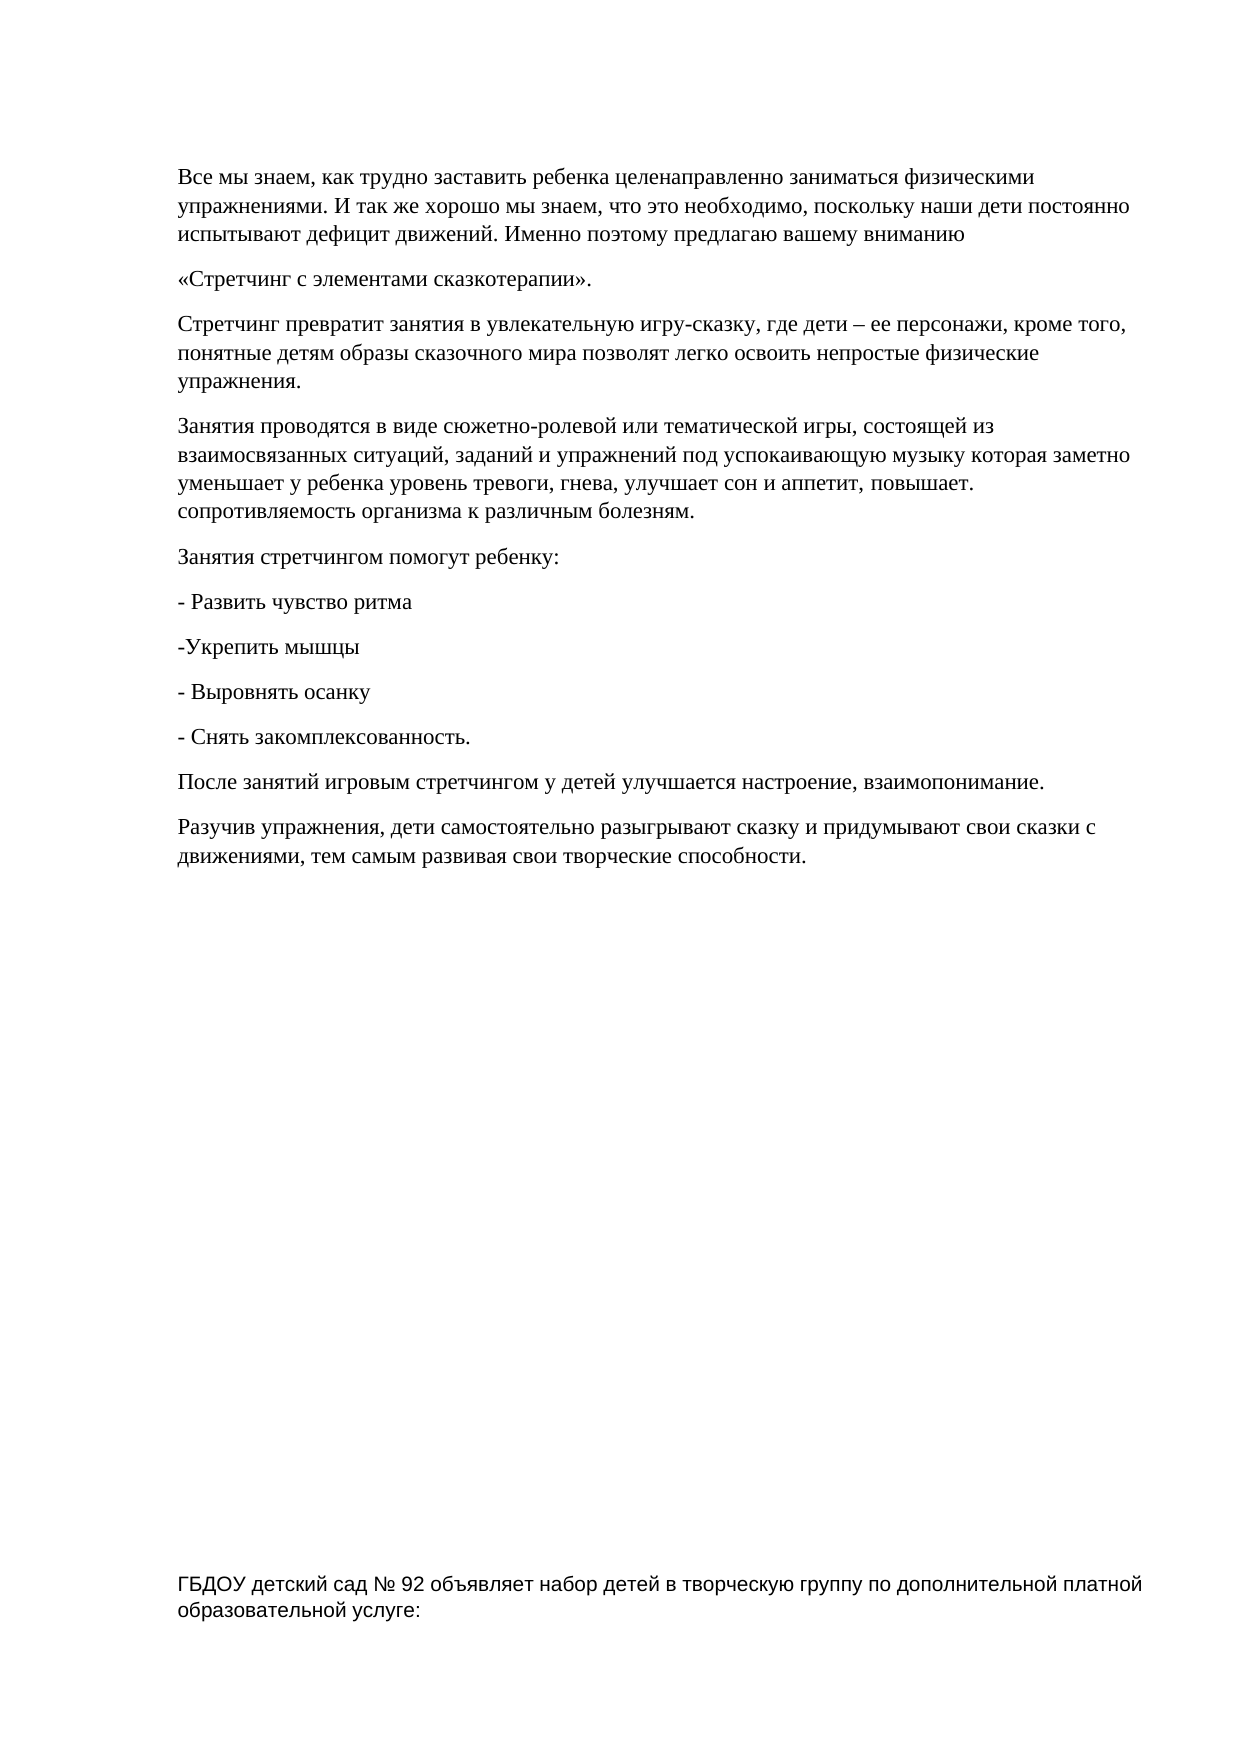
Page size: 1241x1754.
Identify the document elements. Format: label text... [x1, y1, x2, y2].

text После занятий игровым стретчингом у детей улучшается настроение, взаимопонимание. [177, 768, 1152, 794]
text Все мы знаем, как трудно заставить ребенка целенаправленно заниматься физическими упражнениями. И так же хорошо мы знаем, что это необходимо, поскольку наши дети постоянно испытывают дефицит движений. Именно поэтому предлагаю вашему вниманию [177, 163, 1152, 246]
text Стретчинг превратит занятия в увлекательную игру-сказку, где дети – ее персонажи, кроме того, понятные детям образы сказочного мира позволят легко освоить непростые физические упражнения. [177, 310, 1152, 393]
text - Снять закомплексованность. [177, 723, 1152, 749]
text «Стретчинг с элементами сказкотерапии». [177, 265, 1152, 292]
text -Укрепить мышцы [177, 633, 1152, 659]
text Разучив упражнения, дети самостоятельно разыгрывают сказку и придумывают свои сказки с движениями, тем самым развивая свои творческие способности. [177, 813, 1152, 868]
text - Выровнять осанку [177, 678, 1152, 704]
text Занятия проводятся в виде сюжетно-ролевой или тематической игры, состоящей из взаимосвязанных ситуаций, заданий и упражнений под успокаивающую музыку которая заметно уменьшает у ребенка уровень тревоги, гнева, улучшает сон и аппетит, повышает. сопротивляемость организма к различным болезням. [177, 412, 1152, 524]
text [177, 1572, 1152, 1622]
text Занятия стретчингом помогут ребенку: [177, 543, 1152, 569]
text - Развить чувство ритма [177, 588, 1152, 614]
